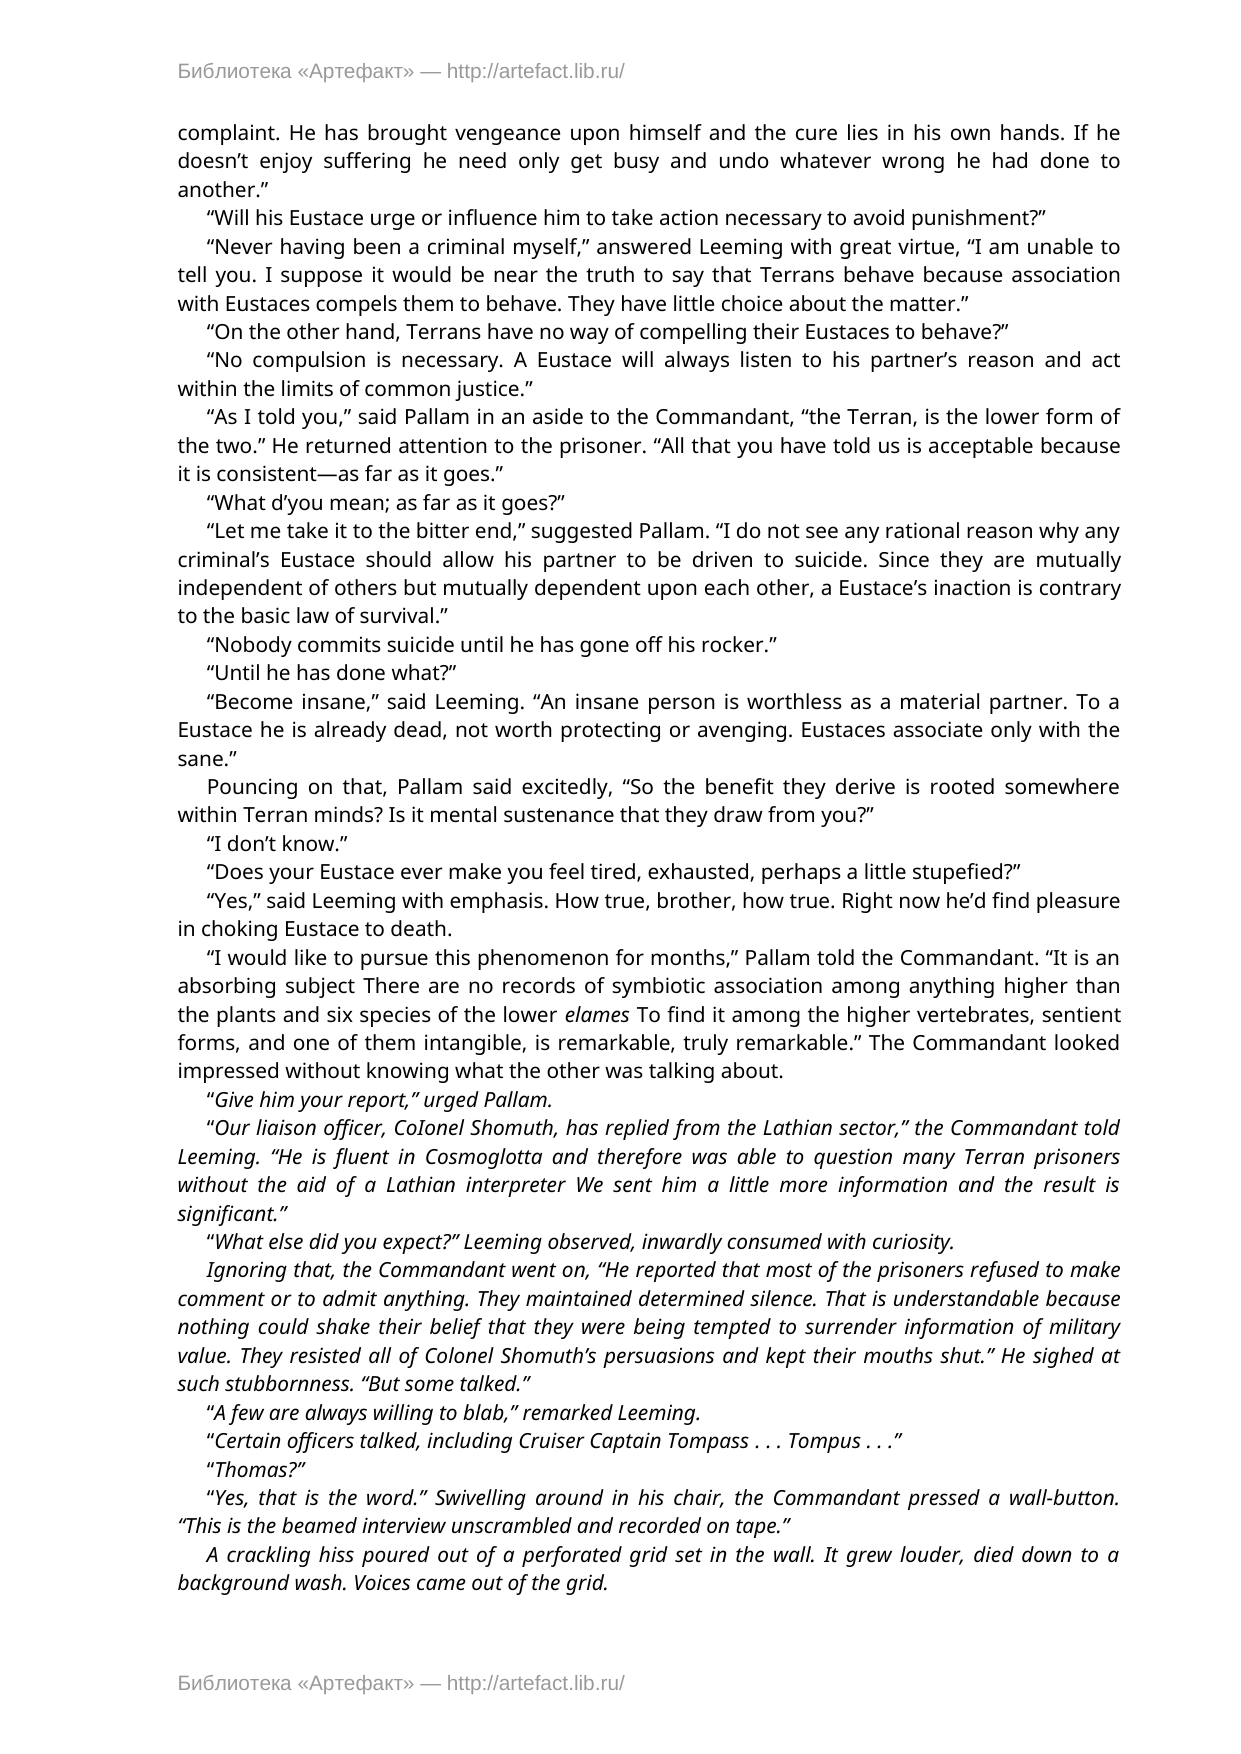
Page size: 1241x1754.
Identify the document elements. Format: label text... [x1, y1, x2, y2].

text Pouncing on that, Pallam said excitedly, “So the benefit they derive is rooted somewhere within Terran minds? Is it mental sustenance that they draw from you?” [177, 772, 1122, 829]
text “Will his Eustace urge or influence him to take action necessary to avoid punishment?” [177, 203, 1122, 232]
text “Give him your report,” urged Pallam. [177, 1085, 1122, 1113]
text “On the other hand, Terrans have no way of compelling their Eustaces to behave?” [177, 317, 1122, 346]
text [177, 118, 1122, 203]
text Ignoring that, the Commandant went on, “He reported that most of the prisoners refused to make comment or to admit anything. They maintained determined silence. That is understandable because nothing could shake their belief that they were being tempted to surrender information of military value. They resisted all of Colonel Shomuth’s persuasions and kept their mouths shut.” He sighed at such stubbornness. “But some talked.” [177, 1256, 1122, 1398]
text “Thomas?” [177, 1455, 1122, 1483]
text “What else did you expect?” Leeming observed, inwardly consumed with curiosity. [177, 1227, 1122, 1256]
text “Does your Eustace ever make you feel tired, exhausted, perhaps a little stupefied?” [177, 857, 1122, 886]
text “Become insane,” said Leeming. “An insane person is worthless as a material partner. To a Eustace he is already dead, not worth protecting or avenging. Eustaces associate only with the sane.” [177, 687, 1122, 772]
text “Yes, that is the word.” Swivelling around in his chair, the Commandant pressed a wall-button. “This is the beamed interview unscrambled and recorded on tape.” [177, 1483, 1122, 1540]
text “Our liaison officer, CoIonel Shomuth, has replied from the Lathian sector,” the Commandant told Leeming. “He is fluent in Cosmoglotta and therefore was able to question many Terran prisoners without the aid of a Lathian interpreter We sent him a little more information and the result is significant.” [177, 1113, 1122, 1227]
text “Nobody commits suicide until he has gone off his rocker.” [177, 630, 1122, 658]
text “Certain officers talked, including Cruiser Captain Tompass . . . Tompus . . .” [177, 1426, 1122, 1455]
text “Yes,” said Leeming with emphasis. How true, brother, how true. Right now he’d find pleasure in choking Eustace to death. [177, 886, 1122, 943]
text “No compulsion is necessary. A Eustace will always listen to his partner’s reason and act within the limits of common justice.” [177, 346, 1122, 402]
text “I would like to pursue this phenomenon for months,” Pallam told the Commandant. “It is an absorbing subject There are no records of symbiotic association among anything higher than the plants and six species of the lower elames To find it among the higher vertebrates, sentient forms, and one of them intangible, is remarkable, truly remarkable.” The Commandant looked impressed without knowing what the other was talking about. [177, 943, 1122, 1085]
text “A few are always willing to blab,” remarked Leeming. [177, 1398, 1122, 1426]
text “Let me take it to the bitter end,” suggested Pallam. “I do not see any rational reason why any criminal’s Eustace should allow his partner to be driven to suicide. Since they are mutually independent of others but mutually dependent upon each other, a Eustace’s inaction is contrary to the basic law of survival.” [177, 516, 1122, 630]
text “As I told you,” said Pallam in an aside to the Commandant, “the Terran, is the lower form of the two.” He returned attention to the prisoner. “All that you have told us is acceptable because it is consistent—as far as it goes.” [177, 402, 1122, 488]
text “What d’you mean; as far as it goes?” [177, 488, 1122, 516]
text “Never having been a criminal myself,” answered Leeming with great virtue, “I am unable to tell you. I suppose it would be near the truth to say that Terrans behave because association with Eustaces compels them to behave. They have little choice about the matter.” [177, 232, 1122, 317]
text “Until he has done what?” [177, 658, 1122, 687]
text A crackling hiss poured out of a perforated grid set in the wall. It grew louder, died down to a background wash. Voices came out of the grid. [177, 1540, 1122, 1597]
text “I don’t know.” [177, 829, 1122, 857]
